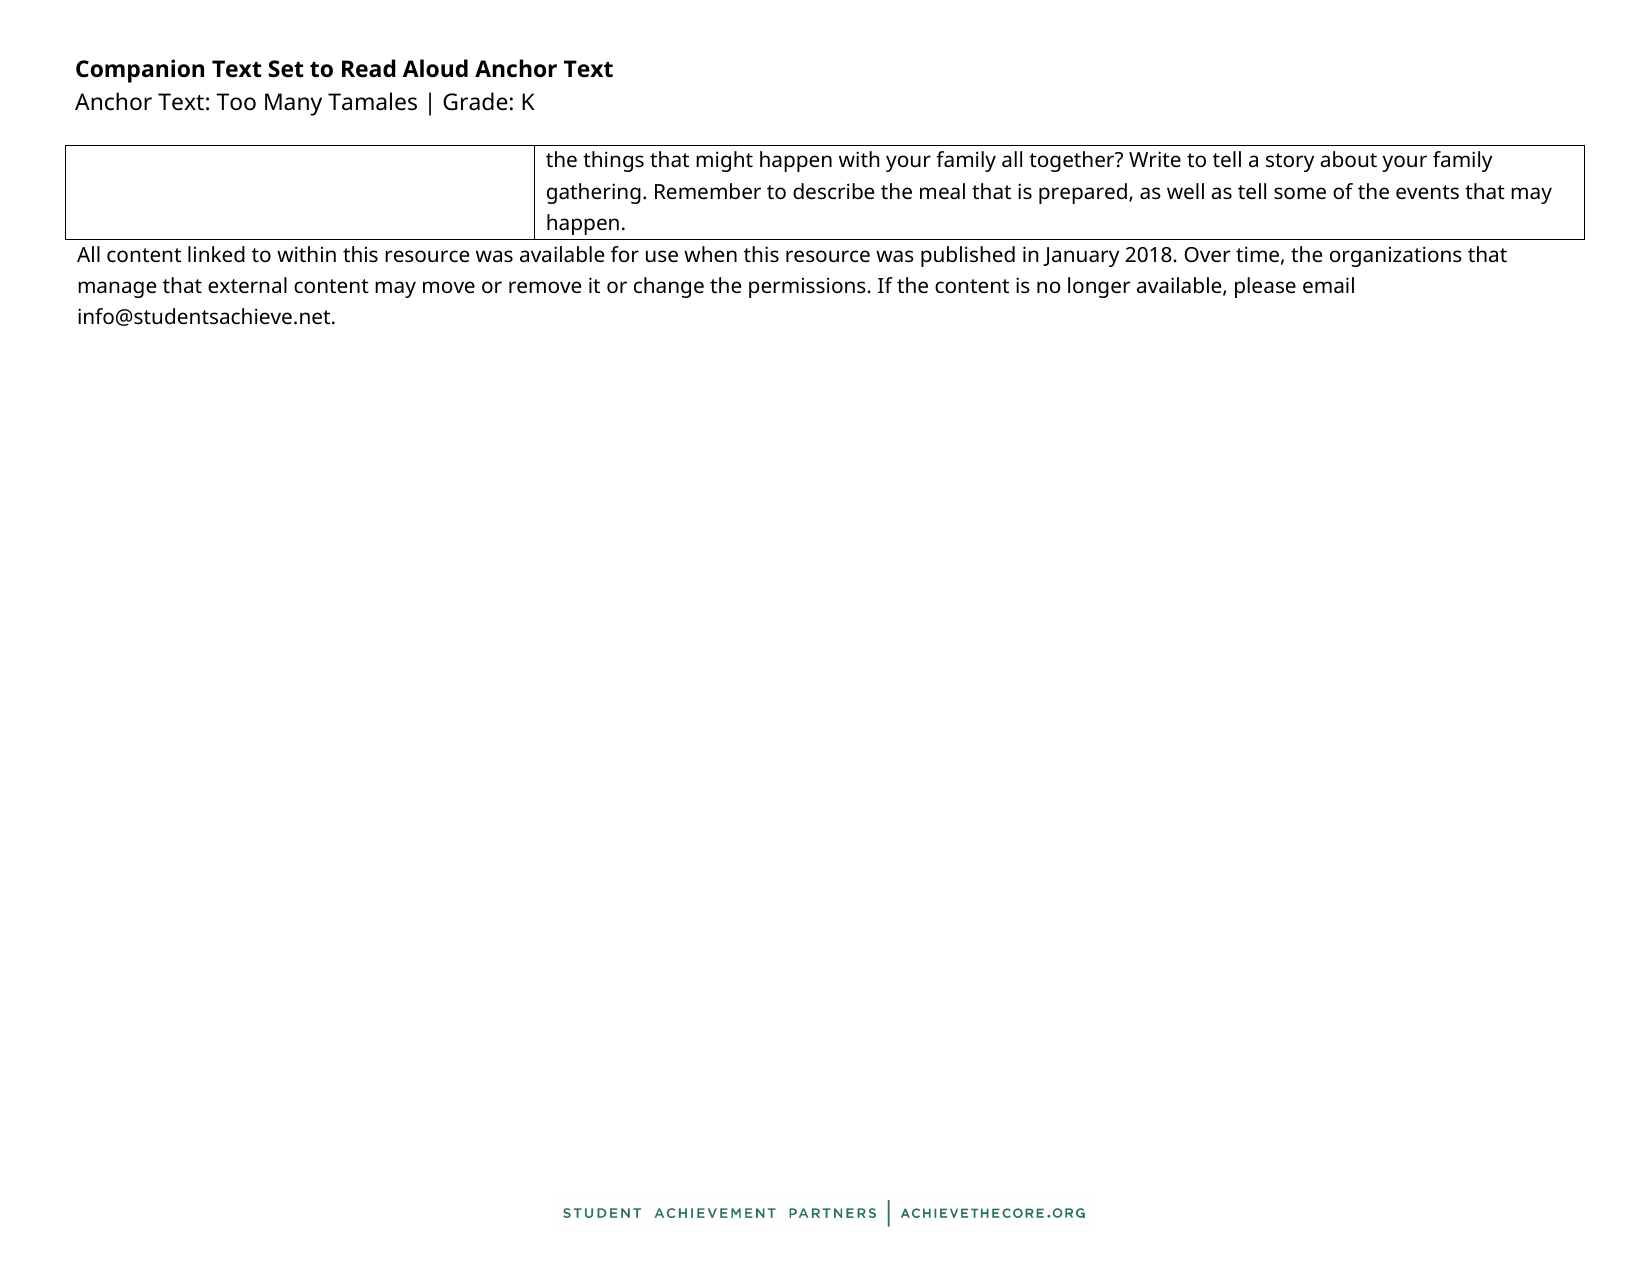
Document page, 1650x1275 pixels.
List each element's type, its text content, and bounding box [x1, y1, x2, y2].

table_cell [66, 146, 534, 239]
picture [551, 1196, 1099, 1230]
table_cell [535, 146, 1584, 239]
table_cell All content linked to within this resource was available for use when this resource was published in January 2018. Over time, the organizations that manage that external content may move or remove it or change the permissions. If the content is no longer available, please email info@studentsachieve.net. [66, 240, 1584, 334]
